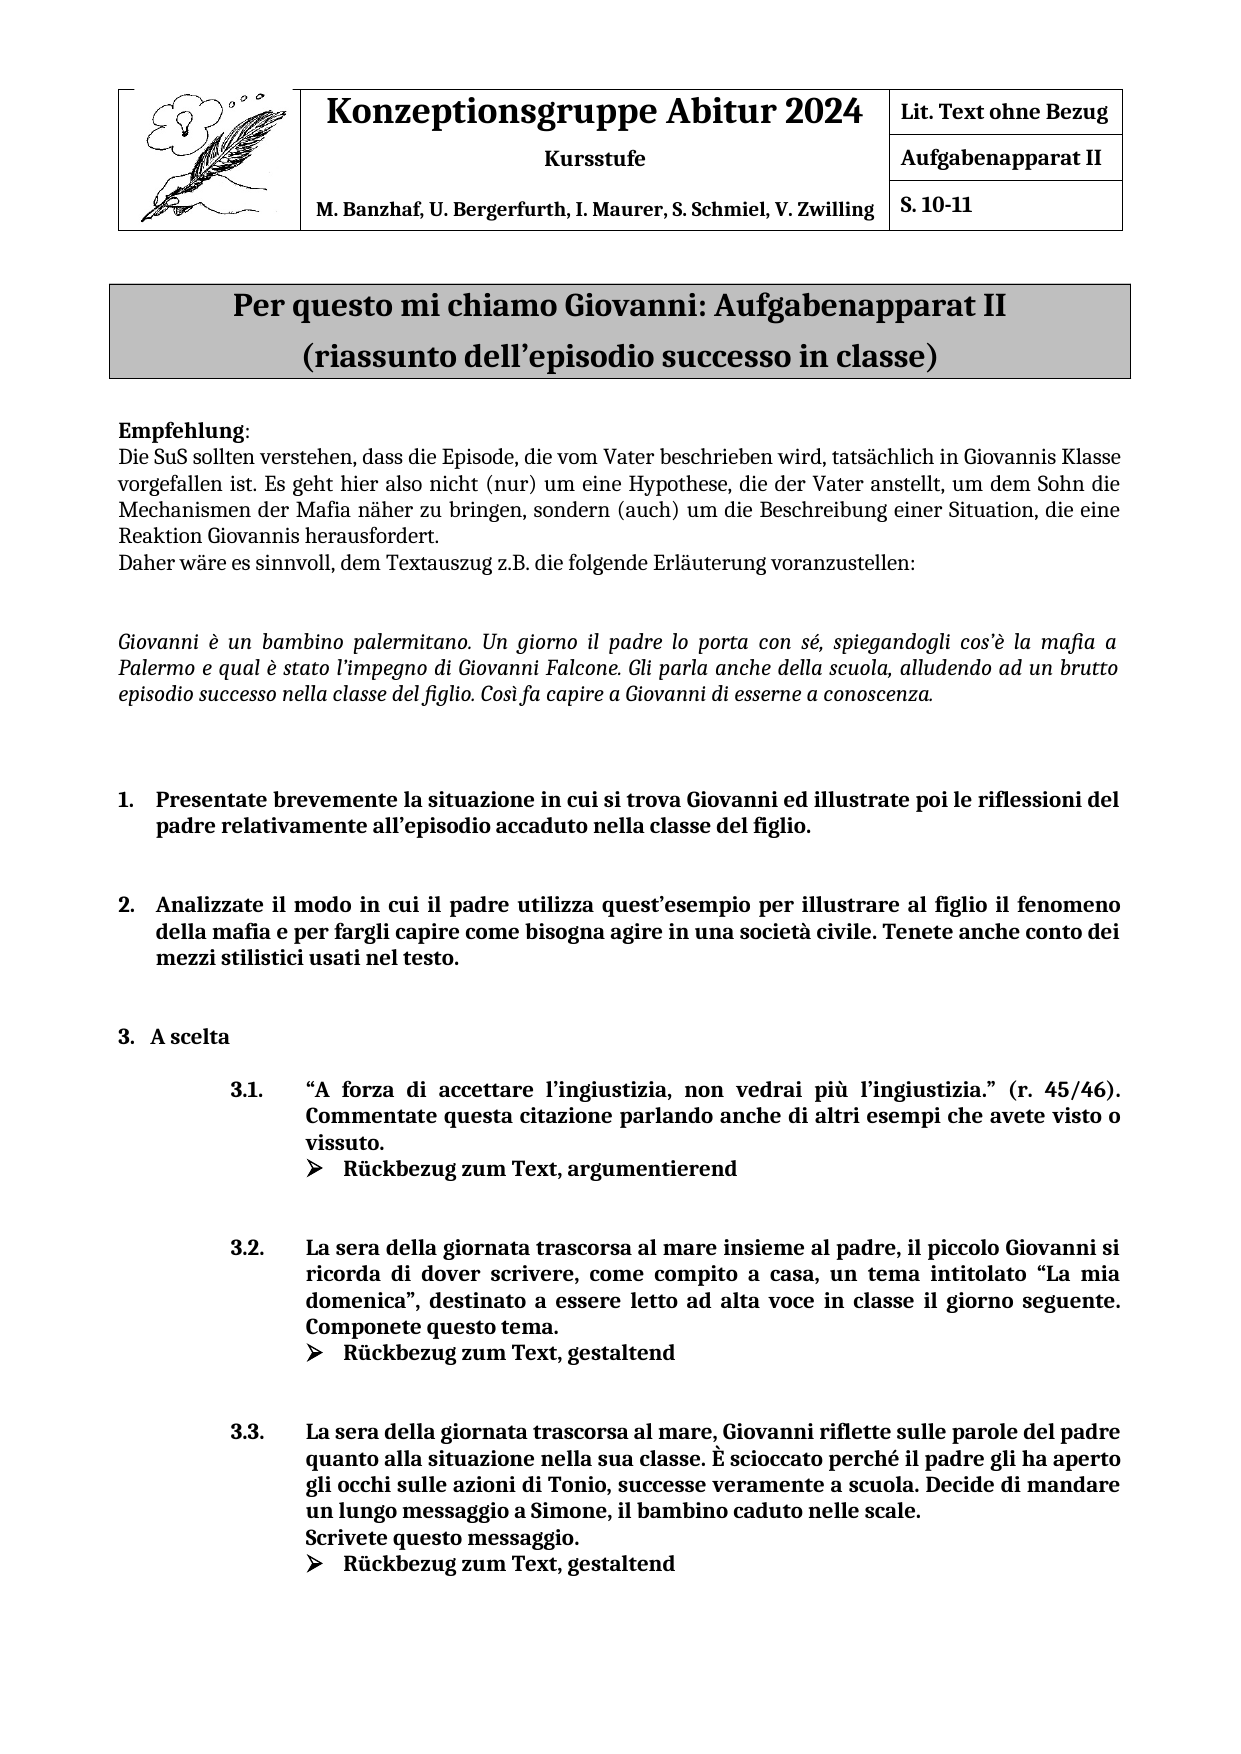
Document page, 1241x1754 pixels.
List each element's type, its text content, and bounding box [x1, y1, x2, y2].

text Empfehlung: [118, 418, 1122, 444]
text Die SuS sollten verstehen, dass die Episode, die vom Vater beschrieben wird, tatsächlich in Giovannis Klasse vorgefallen ist. Es geht hier also nicht (nur) um eine Hypothese, die der Vater anstellt, um dem Sohn die Mechanismen der Mafia näher zu bringen, sondern (auch) um die Beschreibung einer Situation, die eine Reaktion Giovannis herausfordert. [118, 444, 1122, 549]
table_cell Aufgabenapparat II [890, 135, 1122, 180]
list “A forza di accettare l’ingiustizia, non vedrai più l’ingiustizia.” (r. 45/46). Commentate questa citazione parlando anche di altri esempi che avete visto o vissuto. [231, 1077, 1122, 1156]
table_header [119, 90, 134, 230]
list Presentate brevemente la situazione in cui si trova Giovanni ed illustrate poi le riflessioni del padre relativamente all’episodio accaduto nella classe del figlio. [118, 787, 1122, 839]
table_cell S. 10-11 [890, 181, 1122, 230]
text 3.AA scelta [118, 1024, 1122, 1050]
list Rückbezug zum Text, gestaltend [306, 1551, 1122, 1577]
text Giovanni è un bambino palermitano. Un giorno il padre lo porta con sé, spiegandogli cos’è la mafia a Palermo e qual è stato l’impegno di Giovanni Falcone. Gli parla anche della scuola, alludendo ad un brutto episodio successo nella classe del figlio. Così fa capire a Giovanni di esserne a conoscenza. [118, 628, 1122, 708]
list Scrivete questo messaggio. [306, 1524, 1122, 1551]
picture [134, 89, 293, 230]
list La sera della giornata trascorsa al mare, Giovanni riflette sulle parole del padre quanto alla situazione nella sua classe. È scioccato perché il padre gli ha aperto gli occhi sulle azioni di Tonio, successe veramente a scuola. Decide di mandare un lungo messaggio a Simone, il bambino caduto nelle scale. [231, 1419, 1122, 1524]
table_header Lit. Text ohne Bezug [890, 90, 1122, 134]
table_header [293, 90, 300, 230]
list Rückbezug zum Text, gestaltend [306, 1340, 1122, 1366]
list La sera della giornata trascorsa al mare insieme al padre, il piccolo Giovanni si ricorda di dover scrivere, come compito a casa, un tema intitolato “La mia domenica”, destinato a essere letto ad alta voce in classe il giorno seguente. Componete questo tema. [231, 1235, 1122, 1340]
list Rückbezug zum Text, argumentierend [306, 1156, 1122, 1182]
subtitle (riassunto dell’episodio successo in classe) [110, 334, 1130, 378]
text Daher wäre es sinnvoll, dem Textauszug z.B. die folgende Erläuterung voranzustellen: [118, 549, 1122, 576]
table_header Konzeptionsgruppe Abitur 2024 Kursstufe M. Banzhaf, U. Bergerfurth, I. Maurer, S. Schmiel, V. Zwilling [301, 90, 889, 230]
subtitle Per questo mi chiamo Giovanni: Aufgabenapparat II [110, 285, 1130, 325]
list Analizzate il modo in cui il padre utilizza quest’esempio per illustrare al figlio il fenomeno della mafia e per fargli capire come bisogna agire in una società civile. Tenete anche conto dei mezzi stilistici usati nel testo. [118, 892, 1122, 971]
